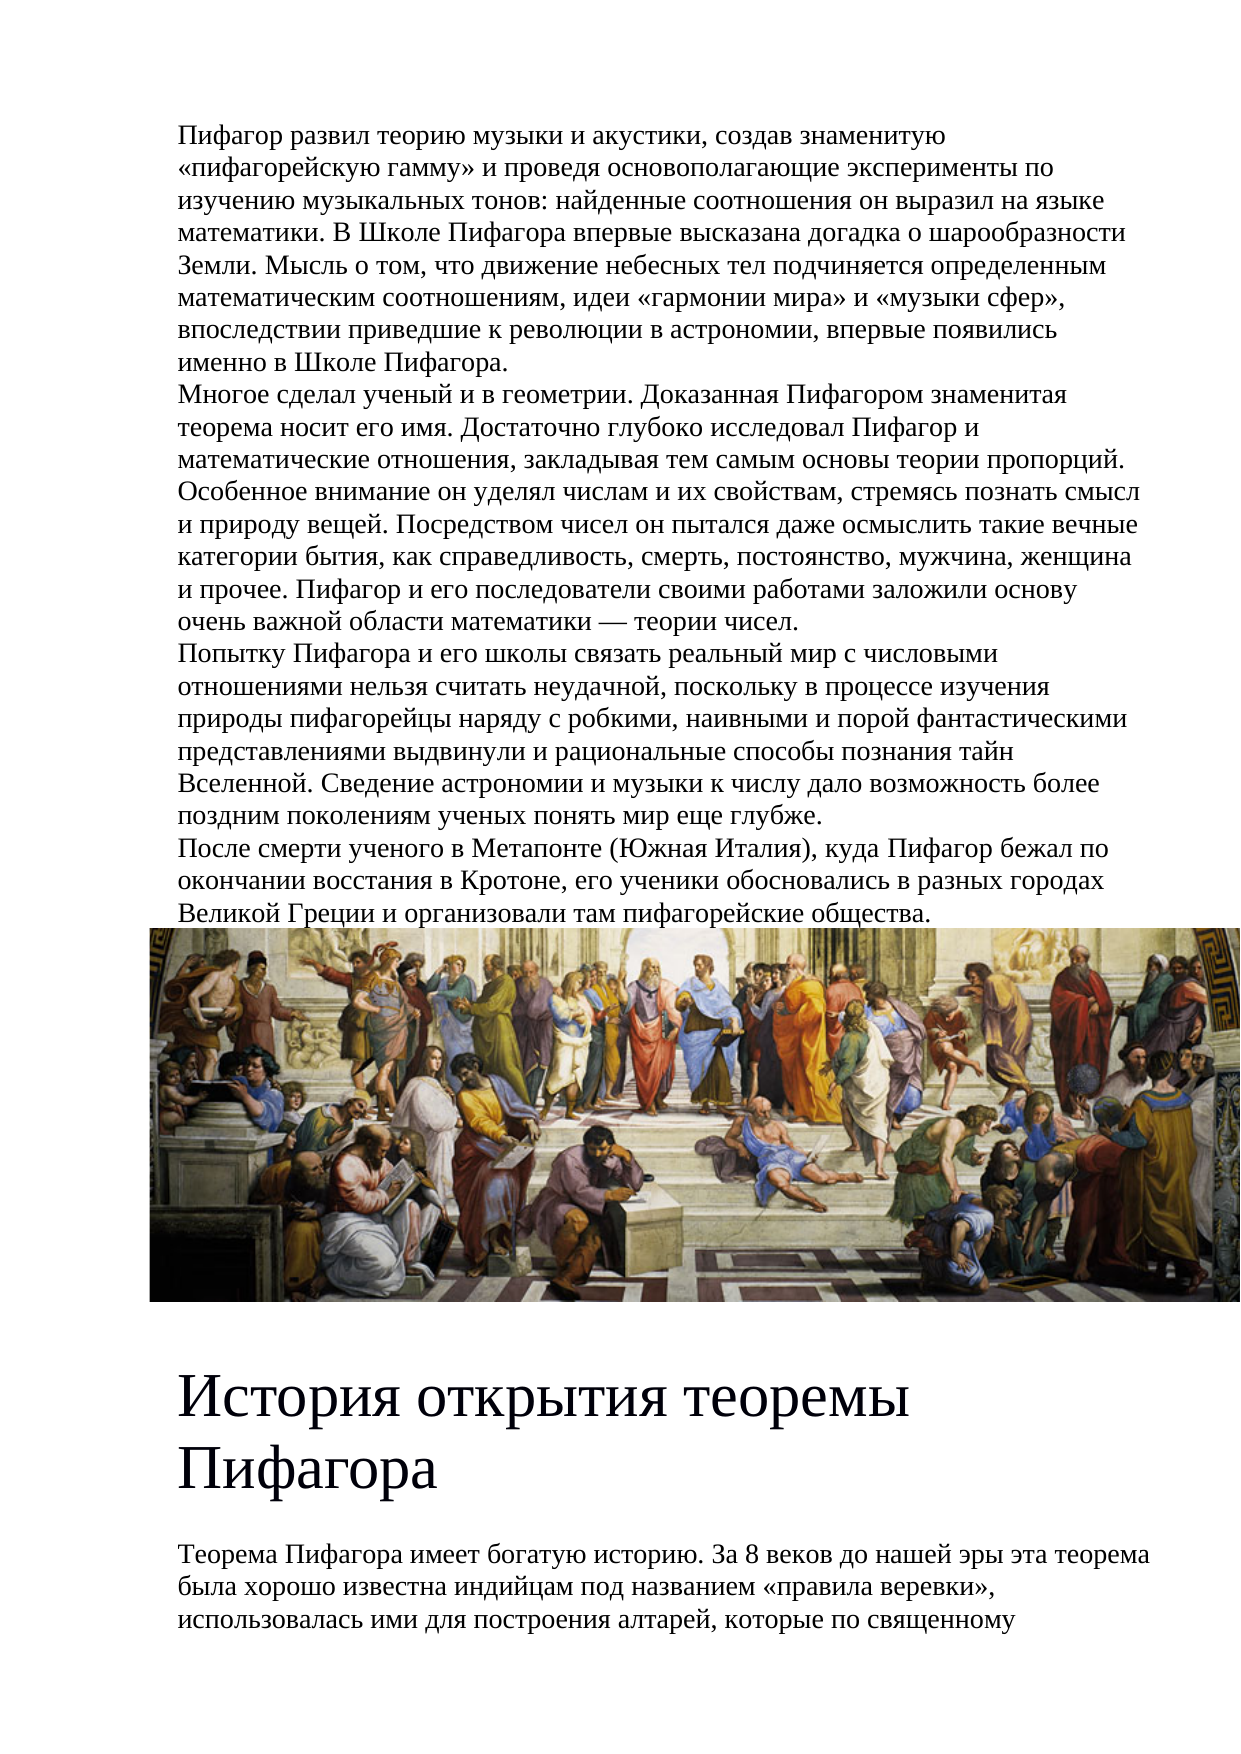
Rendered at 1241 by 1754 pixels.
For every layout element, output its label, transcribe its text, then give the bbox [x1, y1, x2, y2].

text История открытия теоремы Пифагора [177, 1358, 1152, 1502]
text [177, 1537, 1152, 1634]
text Попытку Пифагора и его школы связать реальный мир с числовыми отношениями нельзя считать неудачной, поскольку в процессе изучения природы пифагорейцы наряду с робкими, наивными и порой фантастическими представлениями выдвинули и рациональные способы познания тайн Вселенной. Сведение астрономии и музыки к числу дало возможность более поздним поколениям ученых понять мир еще глубже. [177, 636, 1152, 831]
text После смерти ученого в Метапонте (Южная Италия), куда Пифагор бежал по окончании восстания в Кротоне, его ученики обосновались в разных городах Великой Греции и организовали там пифагорейские общества. [177, 831, 1152, 928]
text Пифагор развил теорию музыки и акустики, создав знаменитую «пифагорейскую гамму» и проведя основополагающие эксперименты по изучению музыкальных тонов: найденные соотношения он выразил на языке математики. В Школе Пифагора впервые высказана догадка о шарообразности Земли. Мысль о том, что движение небесных тел подчиняется определенным математическим соотношениям, идеи «гармонии мира» и «музыки сфер», впоследствии приведшие к революции в астрономии, впервые появились именно в Школе Пифагора. [177, 118, 1152, 377]
picture [149, 928, 1240, 1302]
text Многое сделал ученый и в геометрии. Доказанная Пифагором знаменитая теорема носит его имя. Достаточно глубоко исследовал Пифагор и математические отношения, закладывая тем самым основы теории пропорций. Особенное внимание он уделял числам и их свойствам, стремясь познать смысл и природу вещей. Посредством чисел он пытался даже осмыслить такие вечные категории бытия, как справедливость, смерть, постоянство, мужчина, женщина и прочее. Пифагор и его последователи своими работами заложили основу очень важной области математики — теории чисел. [177, 377, 1152, 636]
